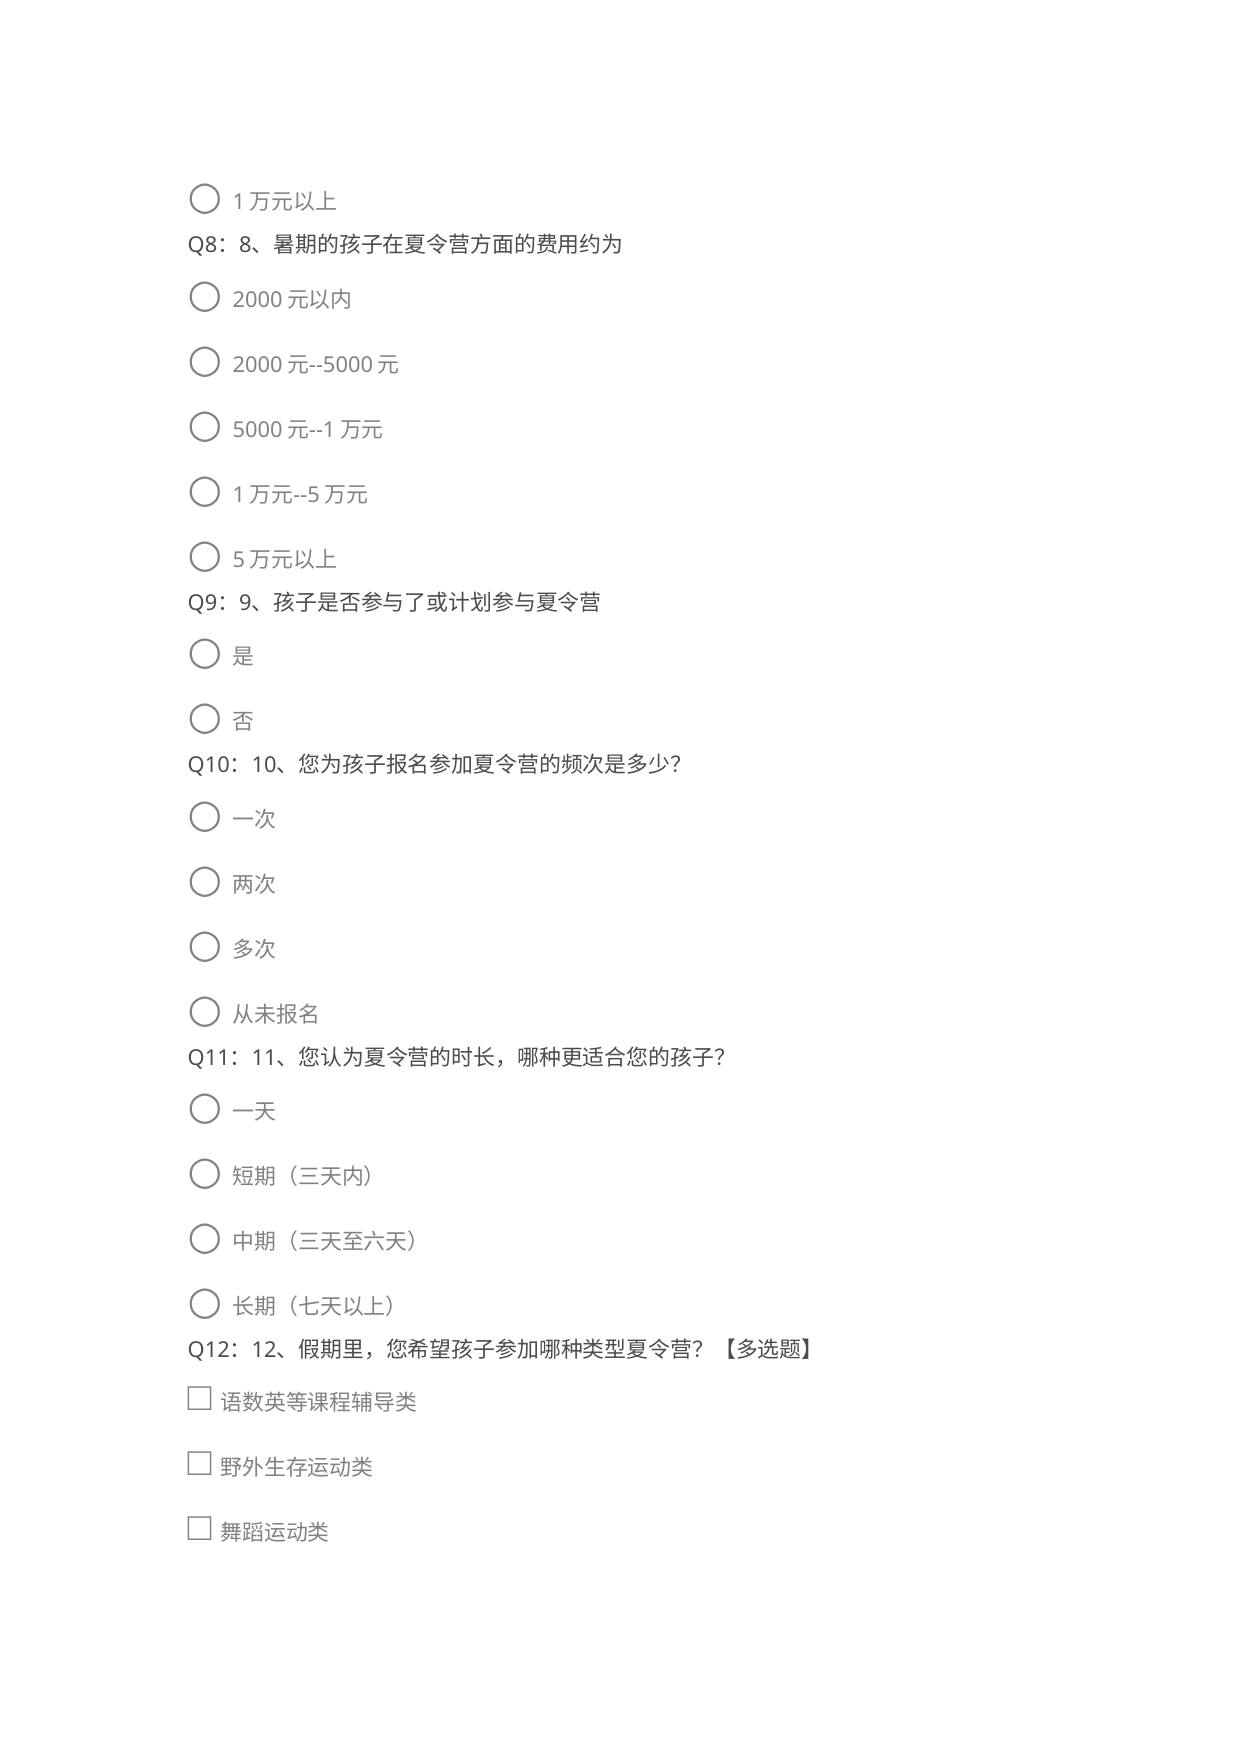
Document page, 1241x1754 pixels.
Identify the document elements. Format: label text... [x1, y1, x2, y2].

text ○ 1万元以上 [187, 162, 1053, 227]
text ○ 一次 [187, 779, 1053, 844]
text □ 舞蹈运动类 [187, 1494, 1053, 1559]
text Q11：11、您认为夏令营的时长，哪种更适合您的孩子？ [187, 1039, 1053, 1072]
text ○ 否 [187, 682, 1053, 747]
text ○ 两次 [187, 844, 1053, 909]
text ○ 5000元--1万元 [187, 389, 1053, 454]
text ○ 1万元--5万元 [187, 454, 1053, 519]
text □ 野外生存运动类 [187, 1429, 1053, 1494]
text Q8：8、暑期的孩子在夏令营方面的费用约为 [187, 227, 1053, 259]
text Q9：9、孩子是否参与了或计划参与夏令营 [187, 584, 1053, 617]
text ○ 短期（三天内） [187, 1137, 1053, 1202]
text ○ 长期（七天以上） [187, 1267, 1053, 1332]
text ○ 是 [187, 617, 1053, 682]
text ○ 5万元以上 [187, 519, 1053, 584]
text ○ 2000元--5000元 [187, 324, 1053, 389]
text ○ 2000元以内 [187, 259, 1053, 324]
text □ 语数英等课程辅导类 [187, 1364, 1053, 1429]
text Q10：10、您为孩子报名参加夏令营的频次是多少？ [187, 747, 1053, 779]
text Q12：12、假期里，您希望孩子参加哪种类型夏令营？【多选题】 [187, 1332, 1053, 1364]
text ○ 一天 [187, 1072, 1053, 1137]
text ○ 中期（三天至六天） [187, 1202, 1053, 1267]
text ○ 多次 [187, 909, 1053, 974]
text ○ 从未报名 [187, 974, 1053, 1039]
